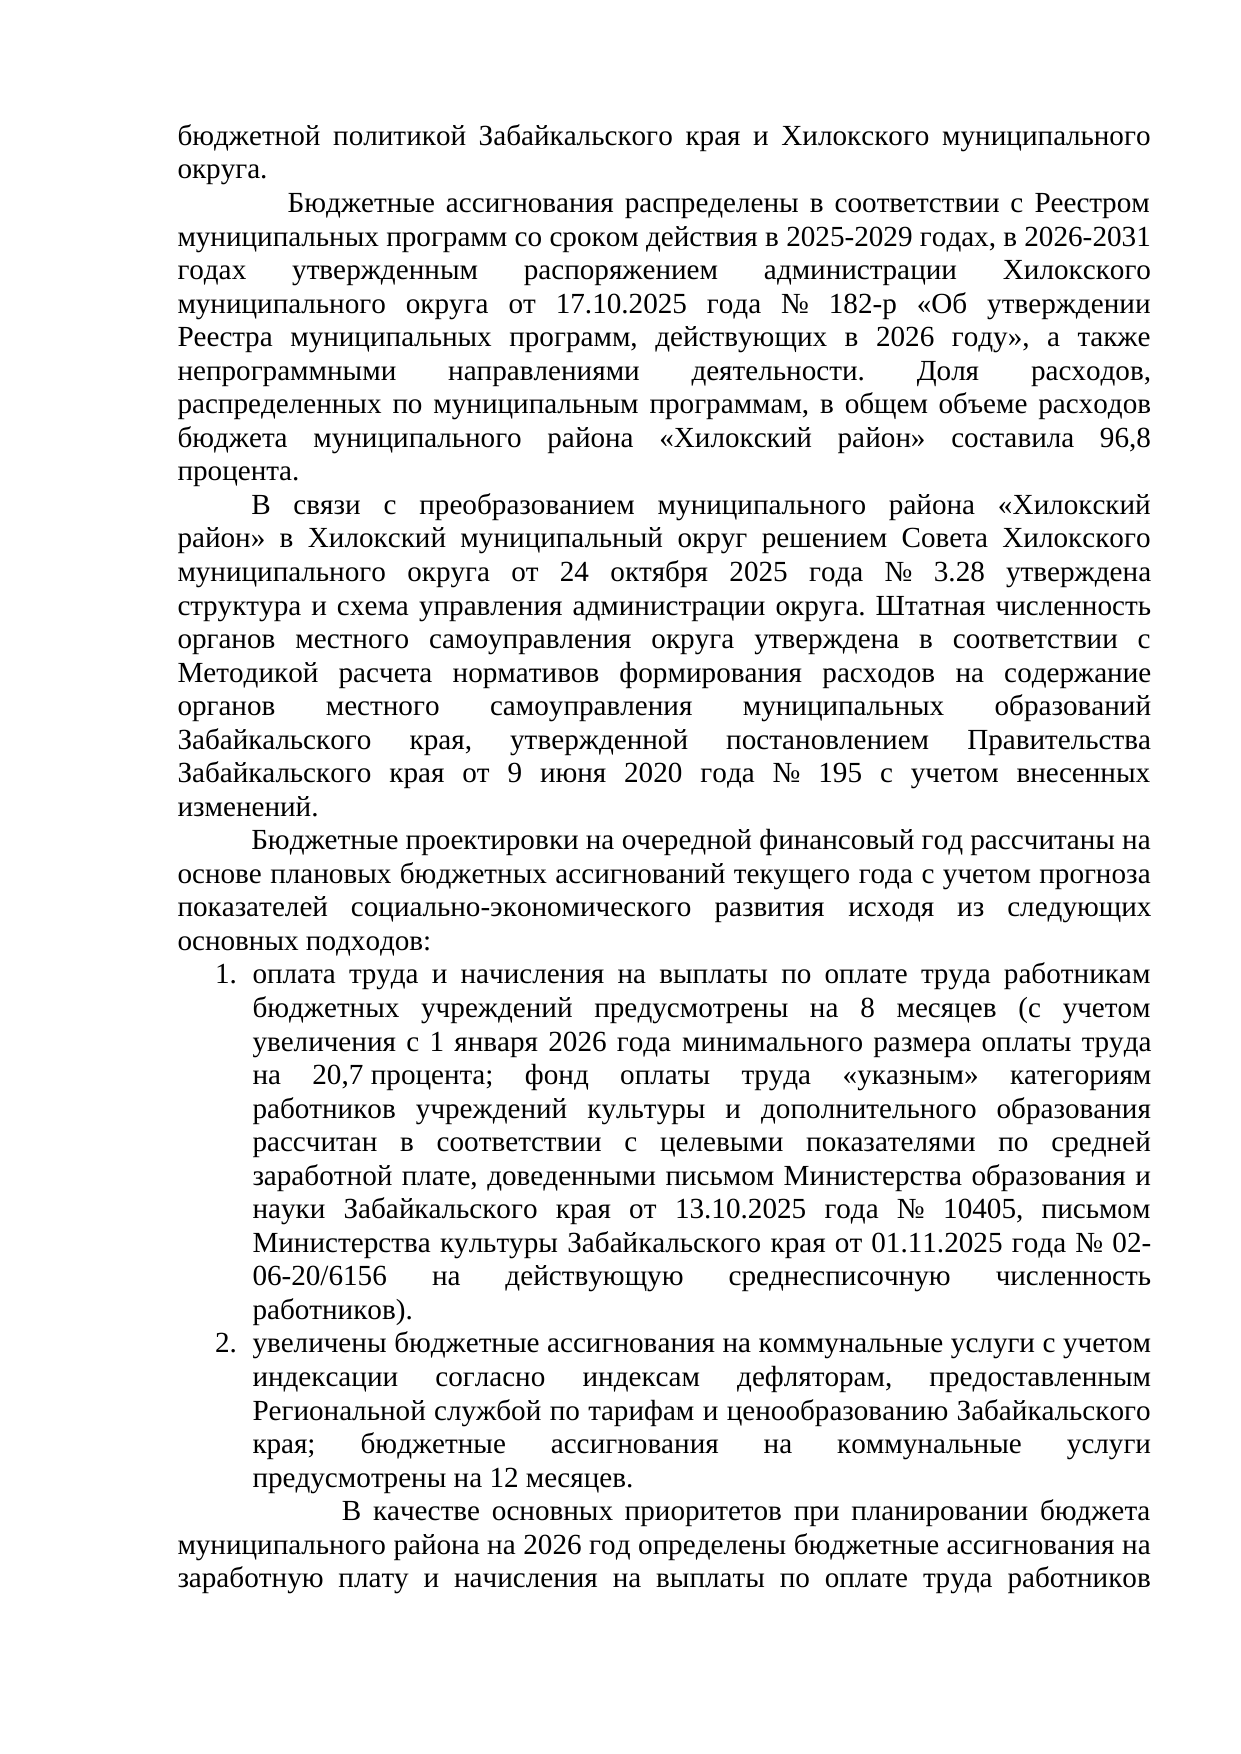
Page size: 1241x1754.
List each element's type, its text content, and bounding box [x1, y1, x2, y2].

text В связи с преобразованием муниципального района «Хилокский район» в Хилокский муниципальный округ решением Совета Хилокского муниципального округа от 24 октября 2025 года № 3.28 утверждена структура и схема управления администрации округа. Штатная численность органов местного самоуправления округа утверждена в соответствии с Методикой расчета нормативов формирования расходов на содержание органов местного самоуправления муниципальных образований Забайкальского края, утвержденной постановлением Правительства Забайкальского края от 9 июня 2020 года № 195 с учетом внесенных изменений. [177, 487, 1152, 822]
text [177, 118, 1152, 185]
text Бюджетные проектировки на очередной финансовый год рассчитаны на основе плановых бюджетных ассигнований текущего года с учетом прогноза показателей социально-экономического развития исходя из следующих основных подходов: [177, 822, 1152, 957]
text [177, 1493, 1152, 1594]
list увеличены бюджетные ассигнования на коммунальные услуги с учетом индексации согласно индексам дефляторам, предоставленным Региональной службой по тарифам и ценообразованию Забайкальского края; бюджетные ассигнования на коммунальные услуги предусмотрены на 12 месяцев. [215, 1326, 1152, 1493]
list оплата труда и начисления на выплаты по оплате труда работникам бюджетных учреждений предусмотрены на 8 месяцев (с учетом увеличения с 1 января 2026 года минимального размера оплаты труда на 20,7 процента; фонд оплаты труда «указным» категориям работников учреждений культуры и дополнительного образования рассчитан в соответствии с целевыми показателями по средней заработной плате, доведенными письмом Министерства образования и науки Забайкальского края от 13.10.2025 года № 10405, письмом Министерства культуры Забайкальского края от 01.11.2025 года № 02-06-20/6156 на действующую среднесписочную численность работников). [215, 957, 1152, 1326]
text Бюджетные ассигнования распределены в соответствии с Реестром муниципальных программ со сроком действия в 2025-2029 годах, в 2026-2031 годах утвержденным распоряжением администрации Хилокского муниципального округа от 17.10.2025 года № 182-р «Об утверждении Реестра муниципальных программ, действующих в 2026 году», а также непрограммными направлениями деятельности. Доля расходов, распределенных по муниципальным программам, в общем объеме расходов бюджета муниципального района «Хилокский район» составила 96,8 процента. [177, 185, 1152, 487]
